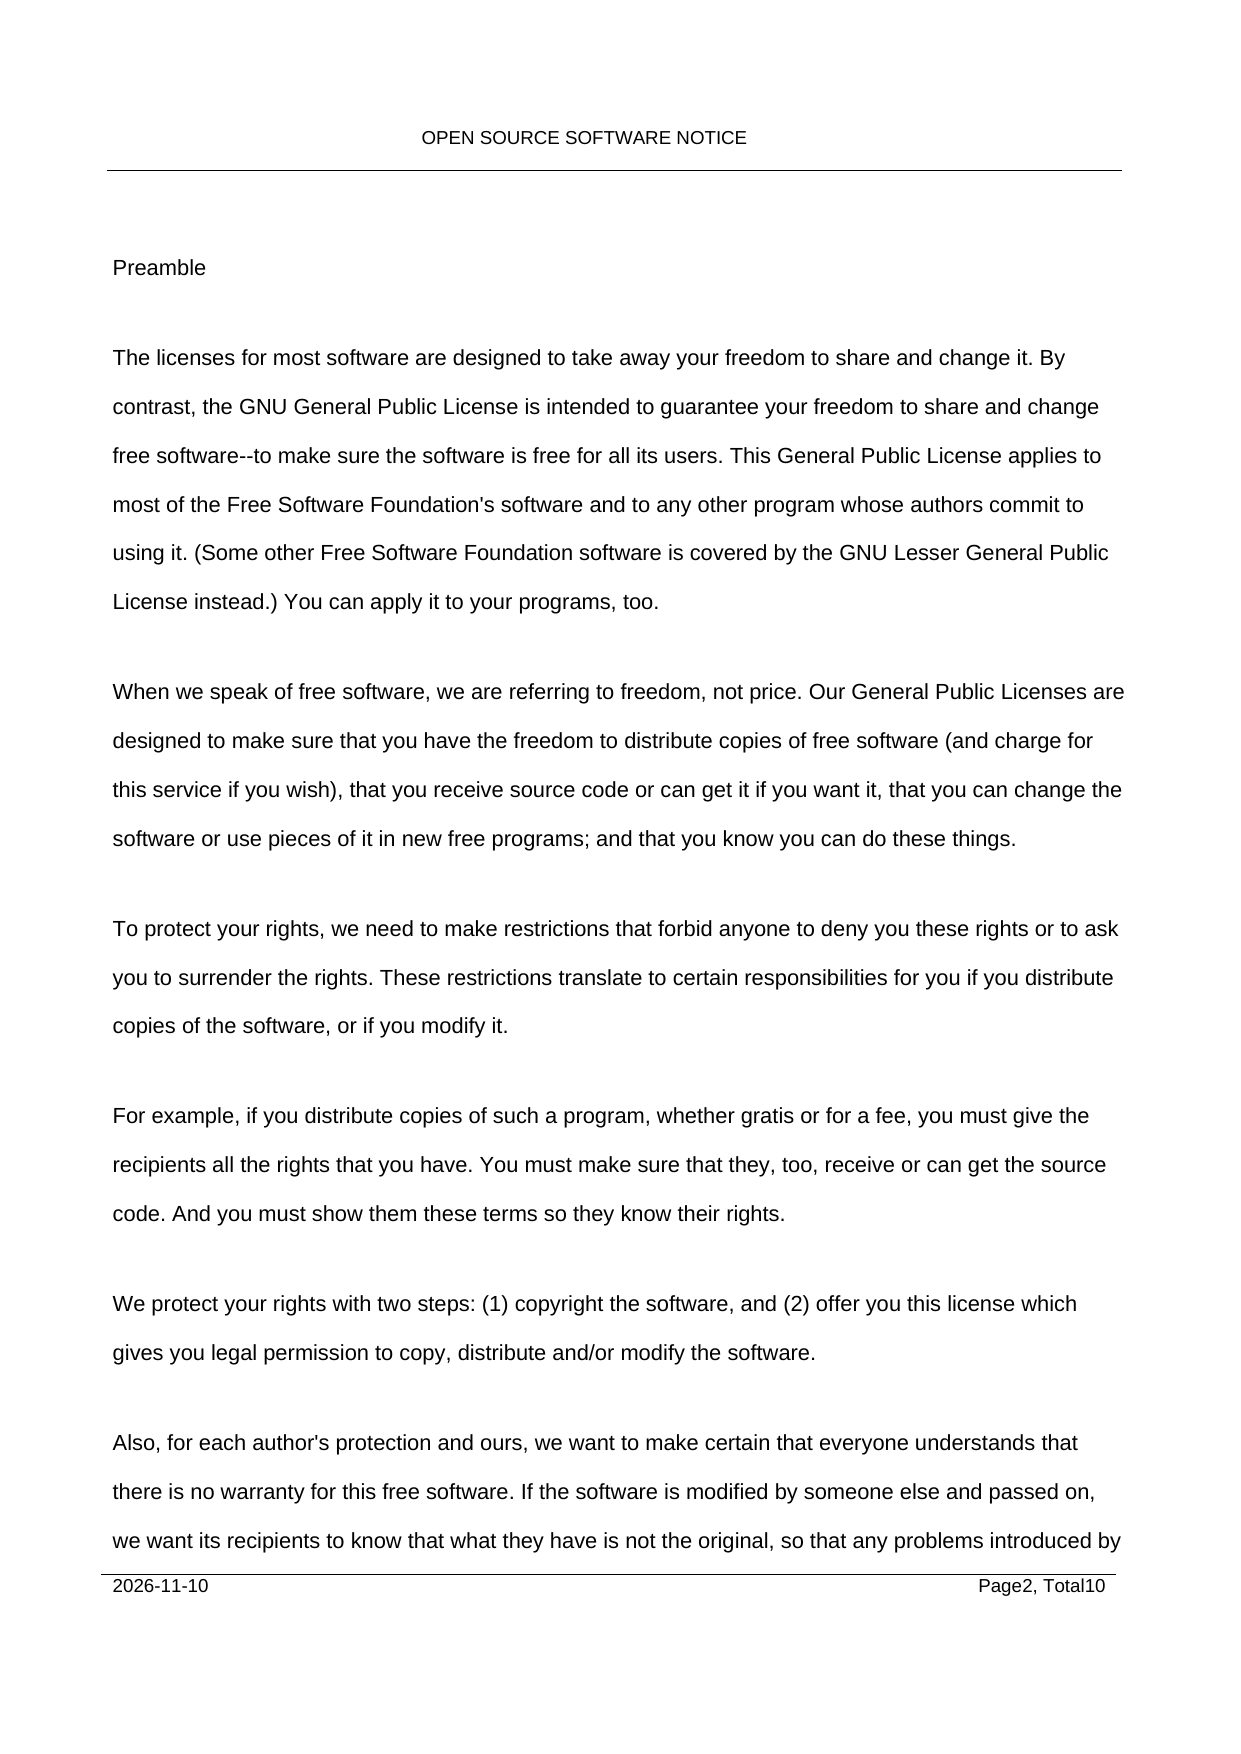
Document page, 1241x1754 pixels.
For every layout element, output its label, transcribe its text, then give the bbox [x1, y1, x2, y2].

text To protect your rights, we need to make restrictions that forbid anyone to deny you these rights or to ask you to surrender the rights. These restrictions translate to certain responsibilities for you if you distribute copies of the software, or if you modify it. [112, 912, 1128, 1042]
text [112, 1426, 1128, 1556]
text The licenses for most software are designed to take away your freedom to share and change it. By contrast, the GNU General Public License is intended to guarantee your freedom to share and change free software--to make sure the software is free for all its users. This General Public License applies to most of the Free Software Foundation's software and to any other program whose authors commit to using it. (Some other Free Software Foundation software is covered by the GNU Lesser General Public License instead.) You can apply it to your programs, too. [112, 342, 1128, 618]
text Preamble [112, 251, 1128, 284]
text For example, if you distribute copies of such a program, whether gratis or for a fee, you must give the recipients all the rights that you have. You must make sure that they, too, receive or can get the source code. And you must show them these terms so they know their rights. [112, 1100, 1128, 1230]
text When we speak of free software, we are referring to freedom, not price. Our General Public Licenses are designed to make sure that you have the freedom to distribute copies of free software (and charge for this service if you wish), that you receive source code or can get it if you want it, that you can change the software or use pieces of it in new free programs; and that you know you can do these things. [112, 676, 1128, 854]
text We protect your rights with two steps: (1) copyright the software, and (2) offer you this license which gives you legal permission to copy, distribute and/or modify the software. [112, 1287, 1128, 1369]
